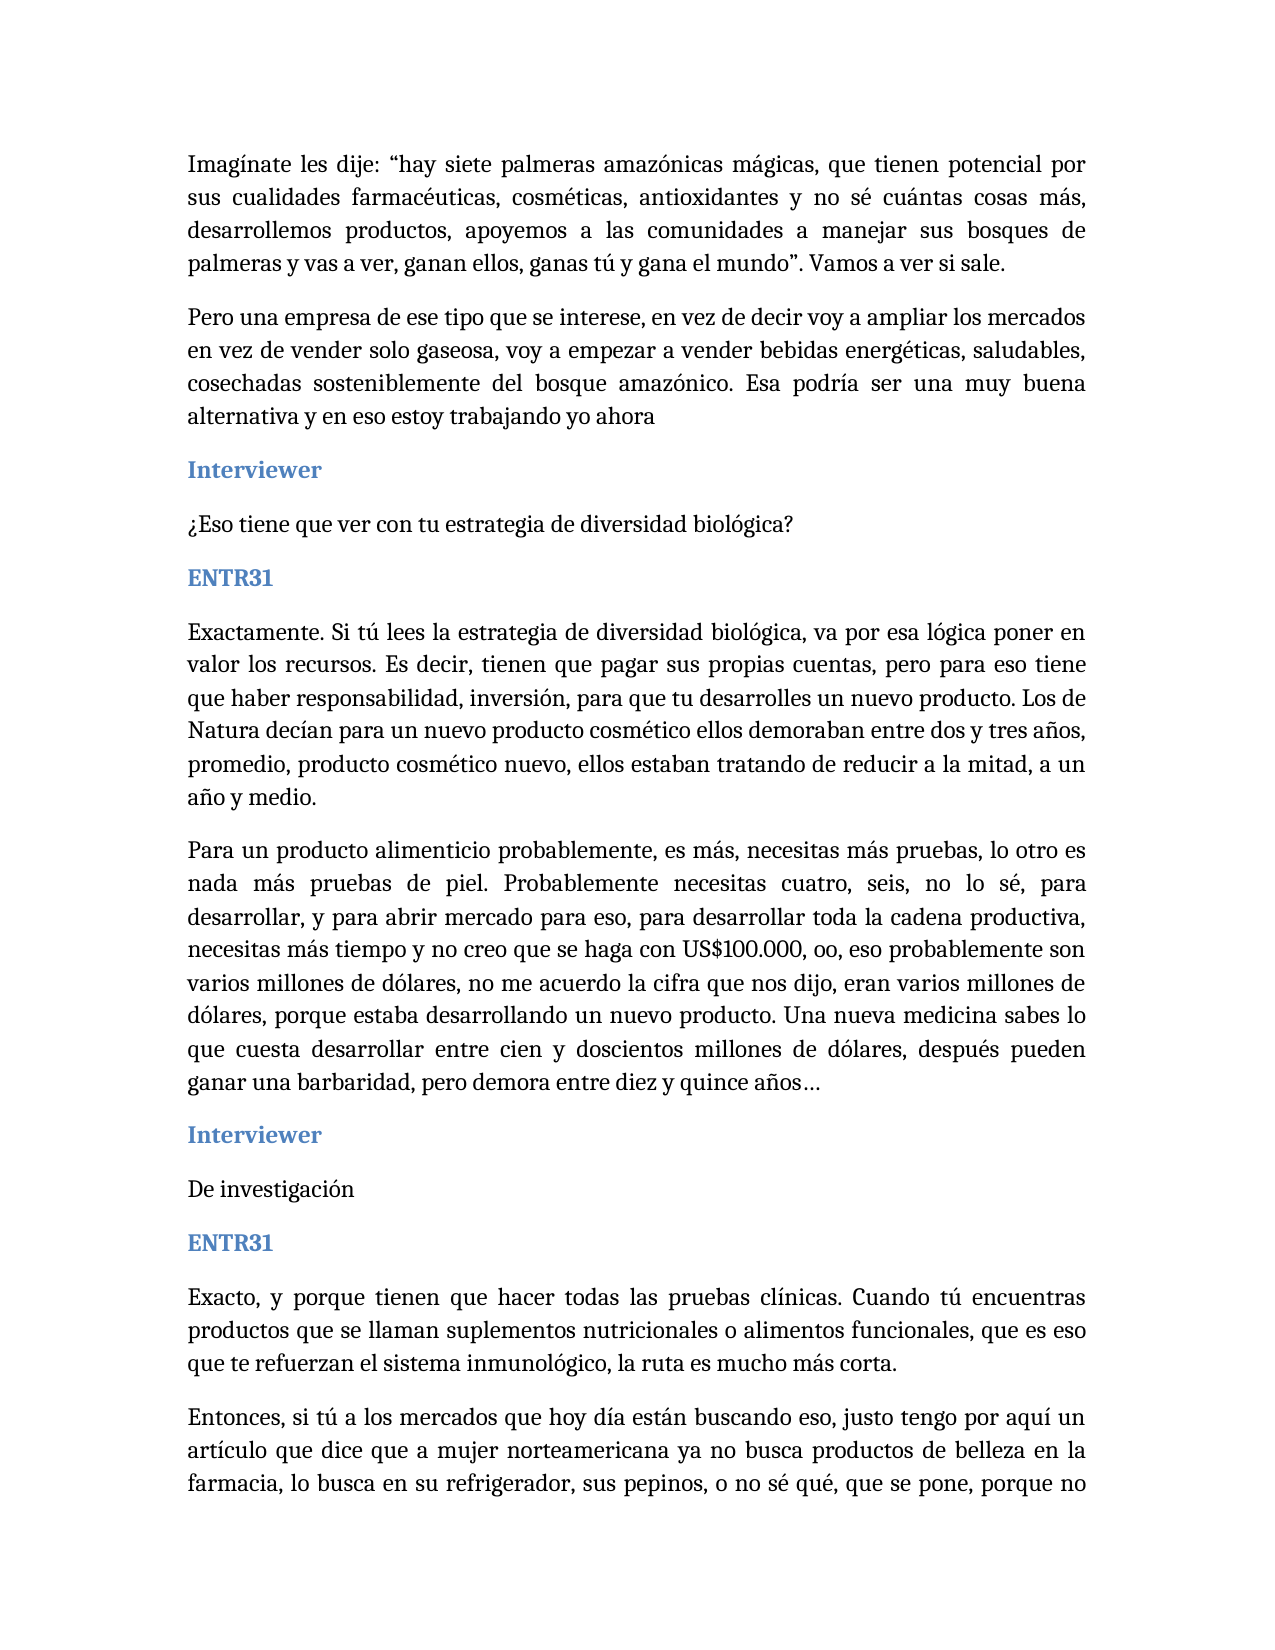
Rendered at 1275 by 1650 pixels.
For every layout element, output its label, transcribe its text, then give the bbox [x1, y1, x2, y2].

text ¿Eso tiene que ver con tu estrategia de diversidad biológica? [187, 510, 1087, 538]
text Exactamente. Si tú lees la estrategia de diversidad biológica, va por esa lógica poner en valor los recursos. Es decir, tienen que pagar sus propias cuentas, pero para eso tiene que haber responsabilidad, inversión, para que tu desarrolles un nuevo producto. Los de Natura decían para un nuevo producto cosmético ellos demoraban entre dos y tres años, promedio, producto cosmético nuevo, ellos estaban tratando de reducir a la mitad, a un año y medio. [187, 617, 1087, 811]
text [187, 1403, 1087, 1498]
text ENTR31 [187, 1229, 1087, 1258]
text Interviewer [187, 456, 1087, 484]
text ENTR31 [187, 563, 1087, 592]
text Exacto, y porque tienen que hacer todas las pruebas clínicas. Cuando tú encuentras productos que se llaman suplementos nutricionales o alimentos funcionales, que es eso que te refuerzan el sistema inmunológico, la ruta es mucho más corta. [187, 1283, 1087, 1378]
text Imagínate les dije: “hay siete palmeras amazónicas mágicas, que tienen potencial por sus cualidades farmacéuticas, cosméticas, antioxidantes y no sé cuántas cosas más, desarrollemos productos, apoyemos a las comunidades a manejar sus bosques de palmeras y vas a ver, ganan ellos, ganas tú y gana el mundo”. Vamos a ver si sale. [187, 150, 1087, 278]
text De investigación [187, 1175, 1087, 1204]
text Para un producto alimenticio probablemente, es más, necesitas más pruebas, lo otro es nada más pruebas de piel. Probablemente necesitas cuatro, seis, no lo sé, para desarrollar, y para abrir mercado para eso, para desarrollar toda la cadena productiva, necesitas más tiempo y no creo que se haga con US$100.000, oo, eso probablemente son varios millones de dólares, no me acuerdo la cifra que nos dijo, eran varios millones de dólares, porque estaba desarrollando un nuevo producto. Una nueva medicina sabes lo que cuesta desarrollar entre cien y doscientos millones de dólares, después pueden ganar una barbaridad, pero demora entre diez y quince años… [187, 836, 1087, 1096]
text Interviewer [187, 1121, 1087, 1150]
text Pero una empresa de ese tipo que se interese, en vez de decir voy a ampliar los mercados en vez de vender solo gaseosa, voy a empezar a vender bebidas energéticas, saludables, cosechadas sosteniblemente del bosque amazónico. Esa podría ser una muy buena alternativa y en eso estoy trabajando yo ahora [187, 303, 1087, 431]
